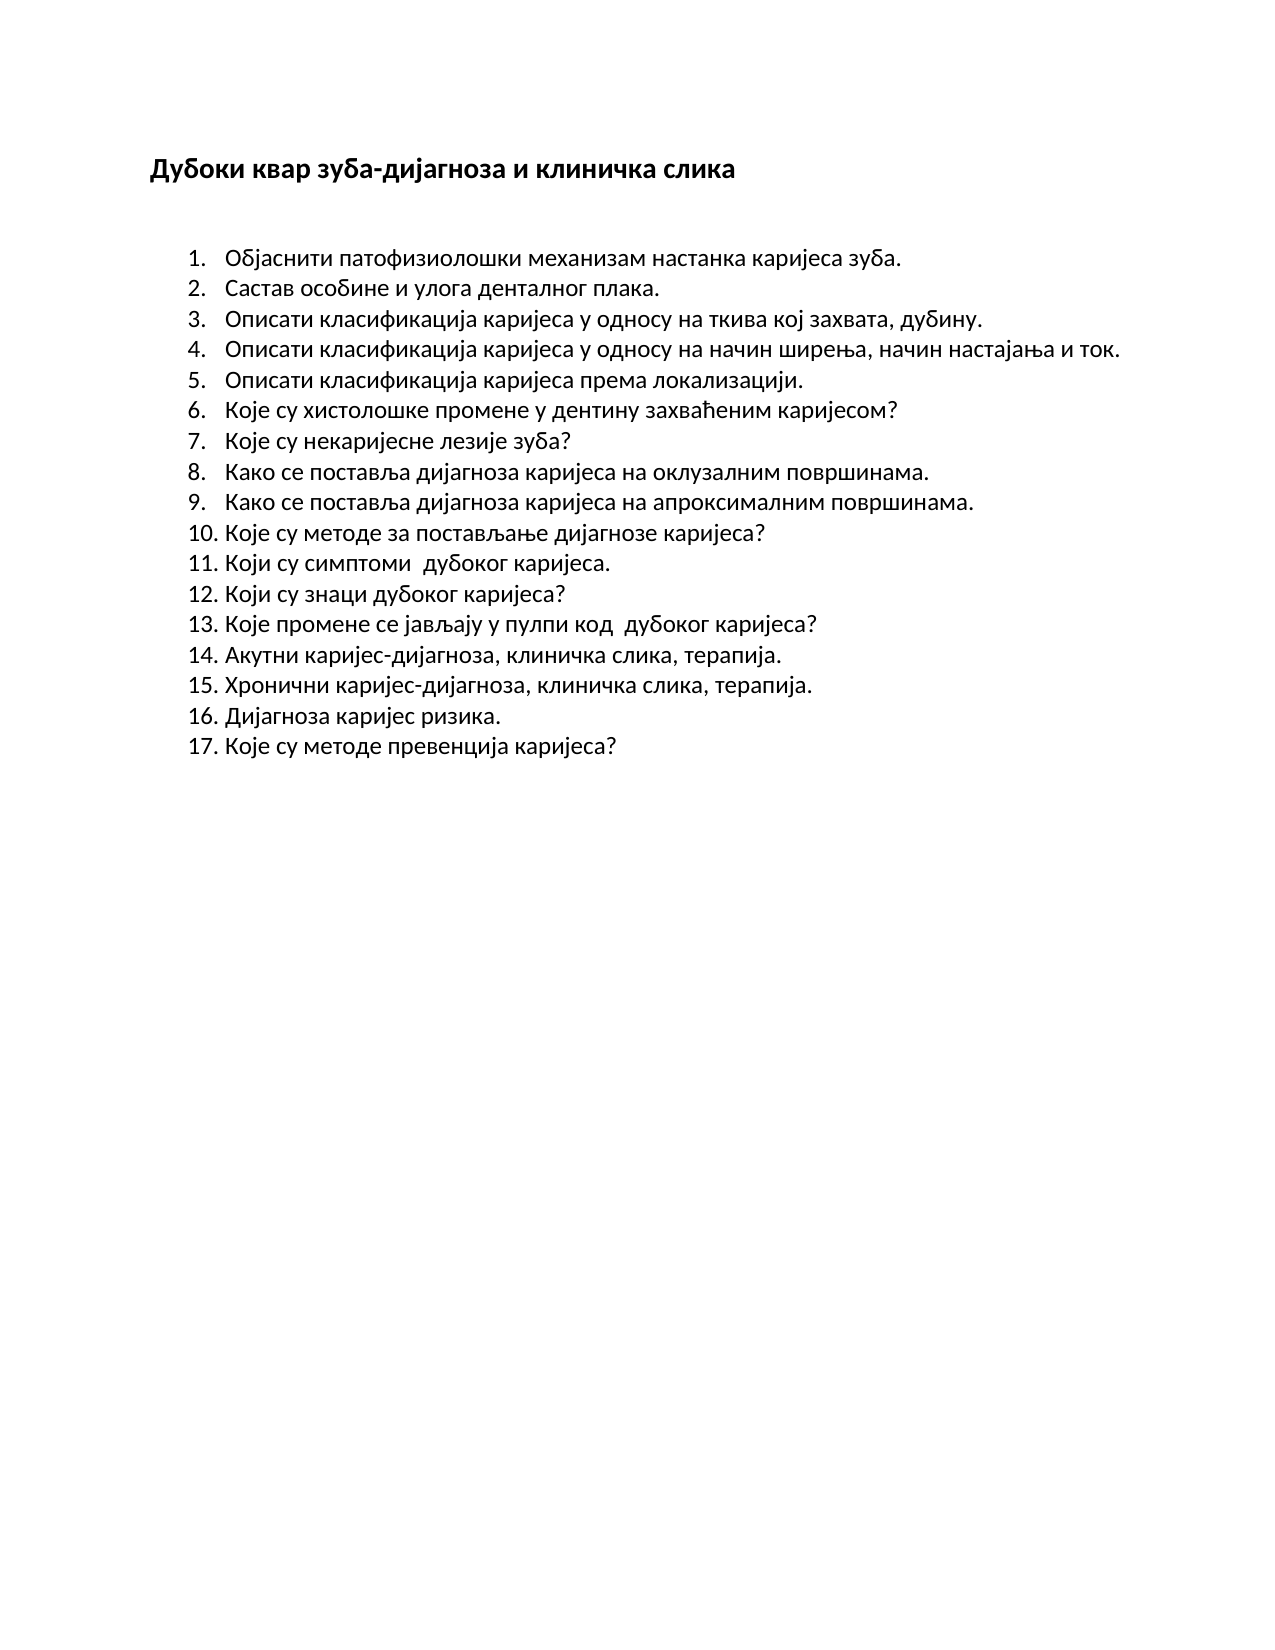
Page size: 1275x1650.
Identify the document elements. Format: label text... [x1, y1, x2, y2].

list Које су некаријесне лезије зуба? [187, 425, 1125, 456]
list Који су симптоми дубоког каријеса. [187, 547, 1125, 578]
list Описати класификација каријеса према локализацији. [187, 364, 1125, 395]
list Састав особине и улога денталног плака. [187, 273, 1125, 303]
list Описати класификација каријеса у односу на ткива кој захвата, дубину. [187, 303, 1125, 334]
list Дијагноза каријес ризика. [187, 700, 1125, 730]
list Које су хистолошке промене у дентину захваћеним каријесом? [187, 395, 1125, 425]
list Објаснити патофизиолошки механизам настанка каријеса зуба. [187, 242, 1125, 273]
list Које су методе превенција каријеса? [187, 730, 1125, 761]
list Како се поставља дијагноза каријеса на оклузалним површинама. [187, 456, 1125, 486]
list Које промене се јављају у пулпи код дубоког каријеса? [187, 608, 1125, 639]
list Хронични каријес-дијагноза, клиничка слика, терапија. [187, 669, 1125, 700]
list Које су методе за постављање дијагнозе каријеса? [187, 517, 1125, 547]
list Како се поставља дијагноза каријеса на апроксималним површинама. [187, 486, 1125, 517]
list Описати класификација каријеса у односу на начин ширења, начин настајања и ток. [187, 334, 1125, 364]
text Дубоки квар зуба-дијагноза и клиничка слика [150, 150, 1125, 186]
list Који су знаци дубоког каријеса? [187, 578, 1125, 608]
list Акутни каријес-дијагноза, клиничка слика, терапија. [187, 639, 1125, 669]
